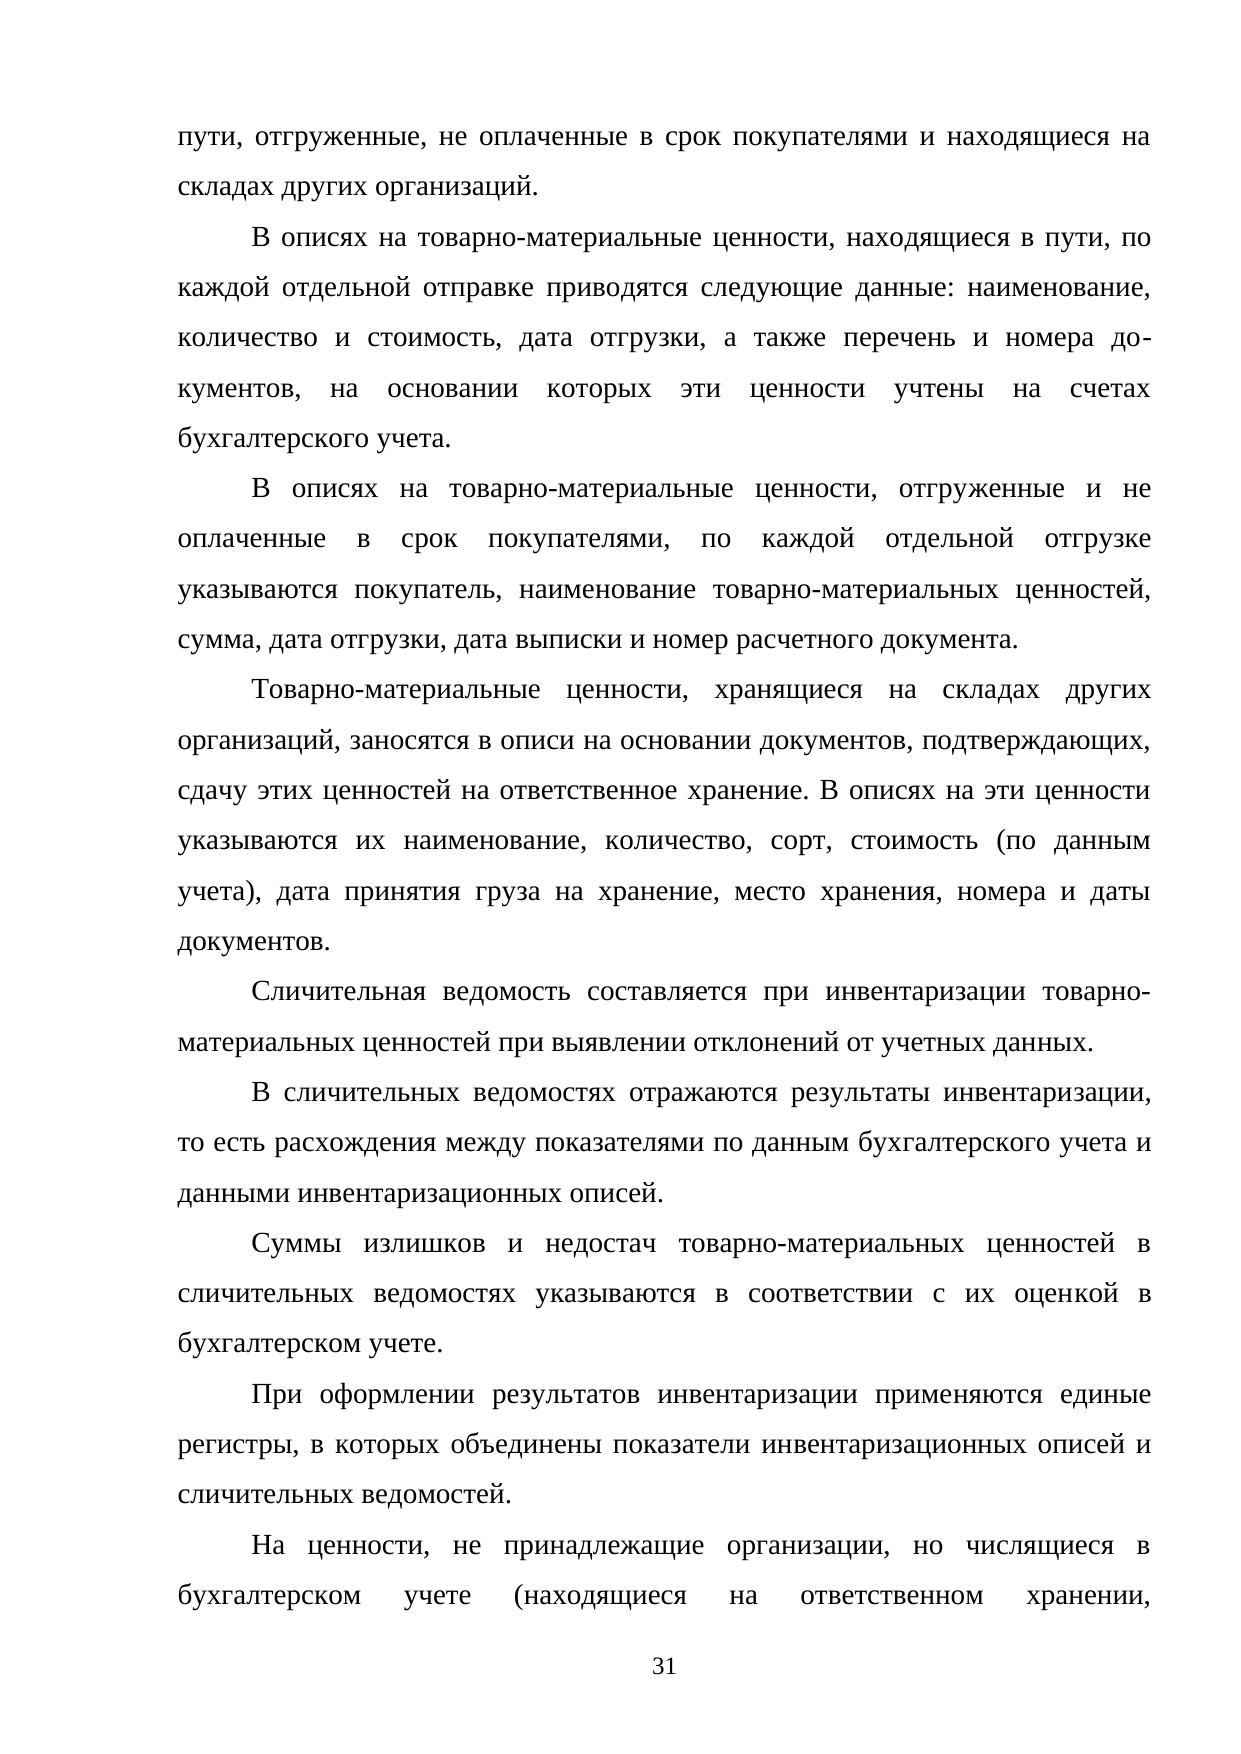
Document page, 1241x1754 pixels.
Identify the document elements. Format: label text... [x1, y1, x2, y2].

text В сличительных ведомостях отражаются результаты инвентаризации, то есть расхождения между показателями по данным бухгалтерского учета и данными инвентаризационных описей. [177, 1074, 1152, 1208]
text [177, 1527, 1152, 1611]
text При оформлении результатов инвентаризации применяются единые регистры, в которых объединены показатели инвентаризационных описей и сличительных ведомостей. [177, 1376, 1152, 1510]
text Суммы излишков и недостач товарно-материальных ценностей в сличительных ведомостях указываются в соответствии с их оценкой в бухгалтерском учете. [177, 1225, 1152, 1359]
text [177, 118, 1152, 202]
text В описях на товарно-материальные ценности, отгруженные и не оплаченные в срок покупателями, по каждой отдельной отгрузке указываются покупатель, наименование товарно-материальных ценностей, сумма, дата отгрузки, дата выписки и номер расчетного документа. [177, 470, 1152, 655]
text Товарно-материальные ценности, хранящиеся на складах других организаций, заносятся в описи на основании документов, подтверждающих, сдачу этих ценностей на ответственное хранение. В описях на эти ценности указываются их наименование, количество, сорт, стоимость (по данным учета), дата принятия груза на хранение, место хранения, номера и даты документов. [177, 672, 1152, 957]
text Сличительная ведомость составляется при инвентаризации товарно-материальных ценностей при выявлении отклонений от учетных данных. [177, 973, 1152, 1057]
text В описях на товарно-материальные ценности, находящиеся в пути, по каждой отдельной отправке приводятся следующие данные: наименование, количество и стоимость, дата отгрузки, а также перечень и номера документов, на основании которых эти ценности учтены на счетах бухгалтерского учета. [177, 219, 1152, 453]
